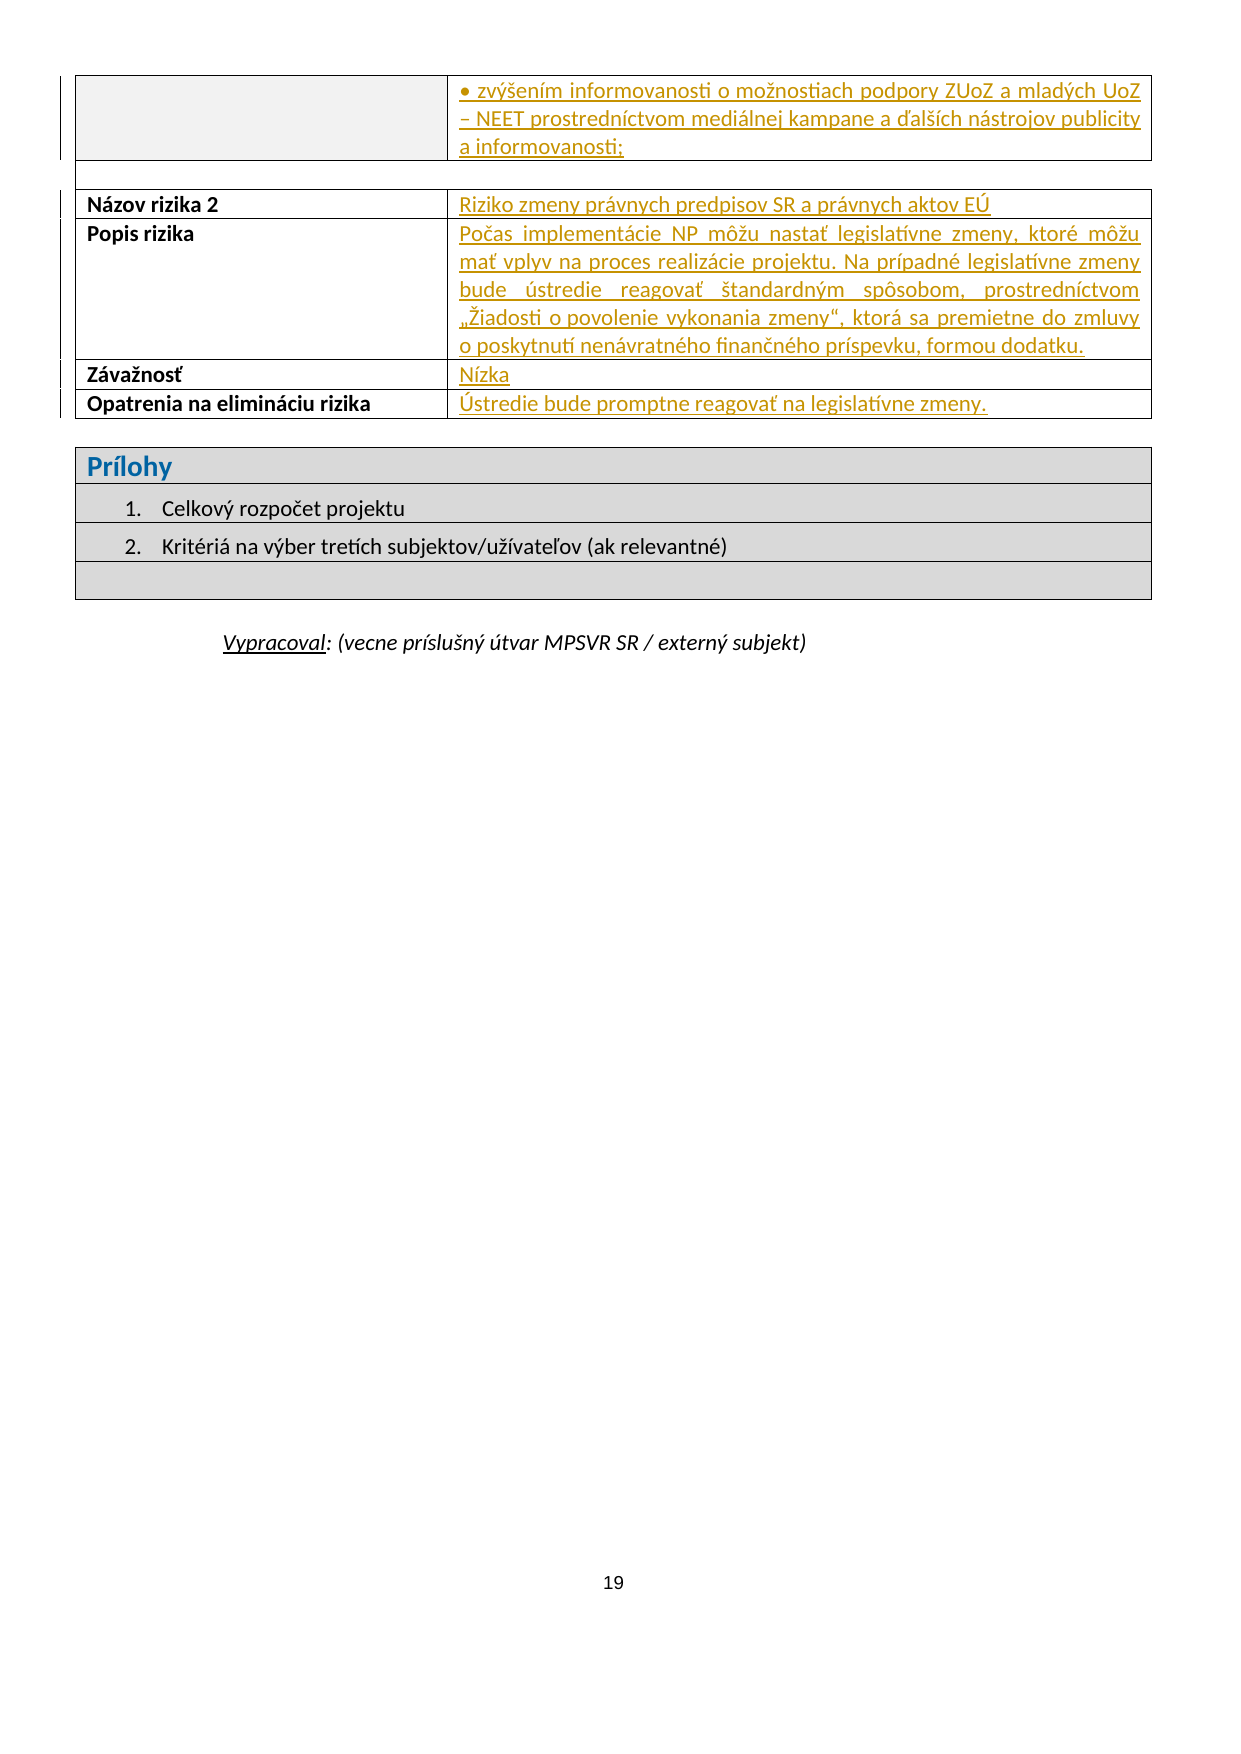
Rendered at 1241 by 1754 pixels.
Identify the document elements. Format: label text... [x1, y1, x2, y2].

table_cell Kritériá na výber tretích subjektov/užívateľov (ak relevantné) [76, 523, 1151, 561]
table_header Prílohy [76, 448, 1151, 483]
text Vypracoval: (vecne príslušný útvar MPSVR SR / externý subjekt) [163, 628, 1151, 656]
table_cell [76, 562, 1151, 599]
table_cell [76, 161, 448, 189]
table_cell Popis rizika [76, 219, 447, 359]
table_cell [448, 190, 1151, 218]
table_cell [448, 219, 1151, 359]
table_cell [76, 76, 447, 160]
table_cell [448, 390, 1151, 417]
table_cell Názov rizika 2 [76, 190, 447, 218]
table_cell Opatrenia na elimináciu rizika [76, 390, 447, 417]
table_cell Závažnosť [76, 360, 447, 388]
table_cell [448, 76, 1151, 160]
table_cell Celkový rozpočet projektu [76, 484, 1151, 522]
table_cell [448, 360, 1151, 388]
